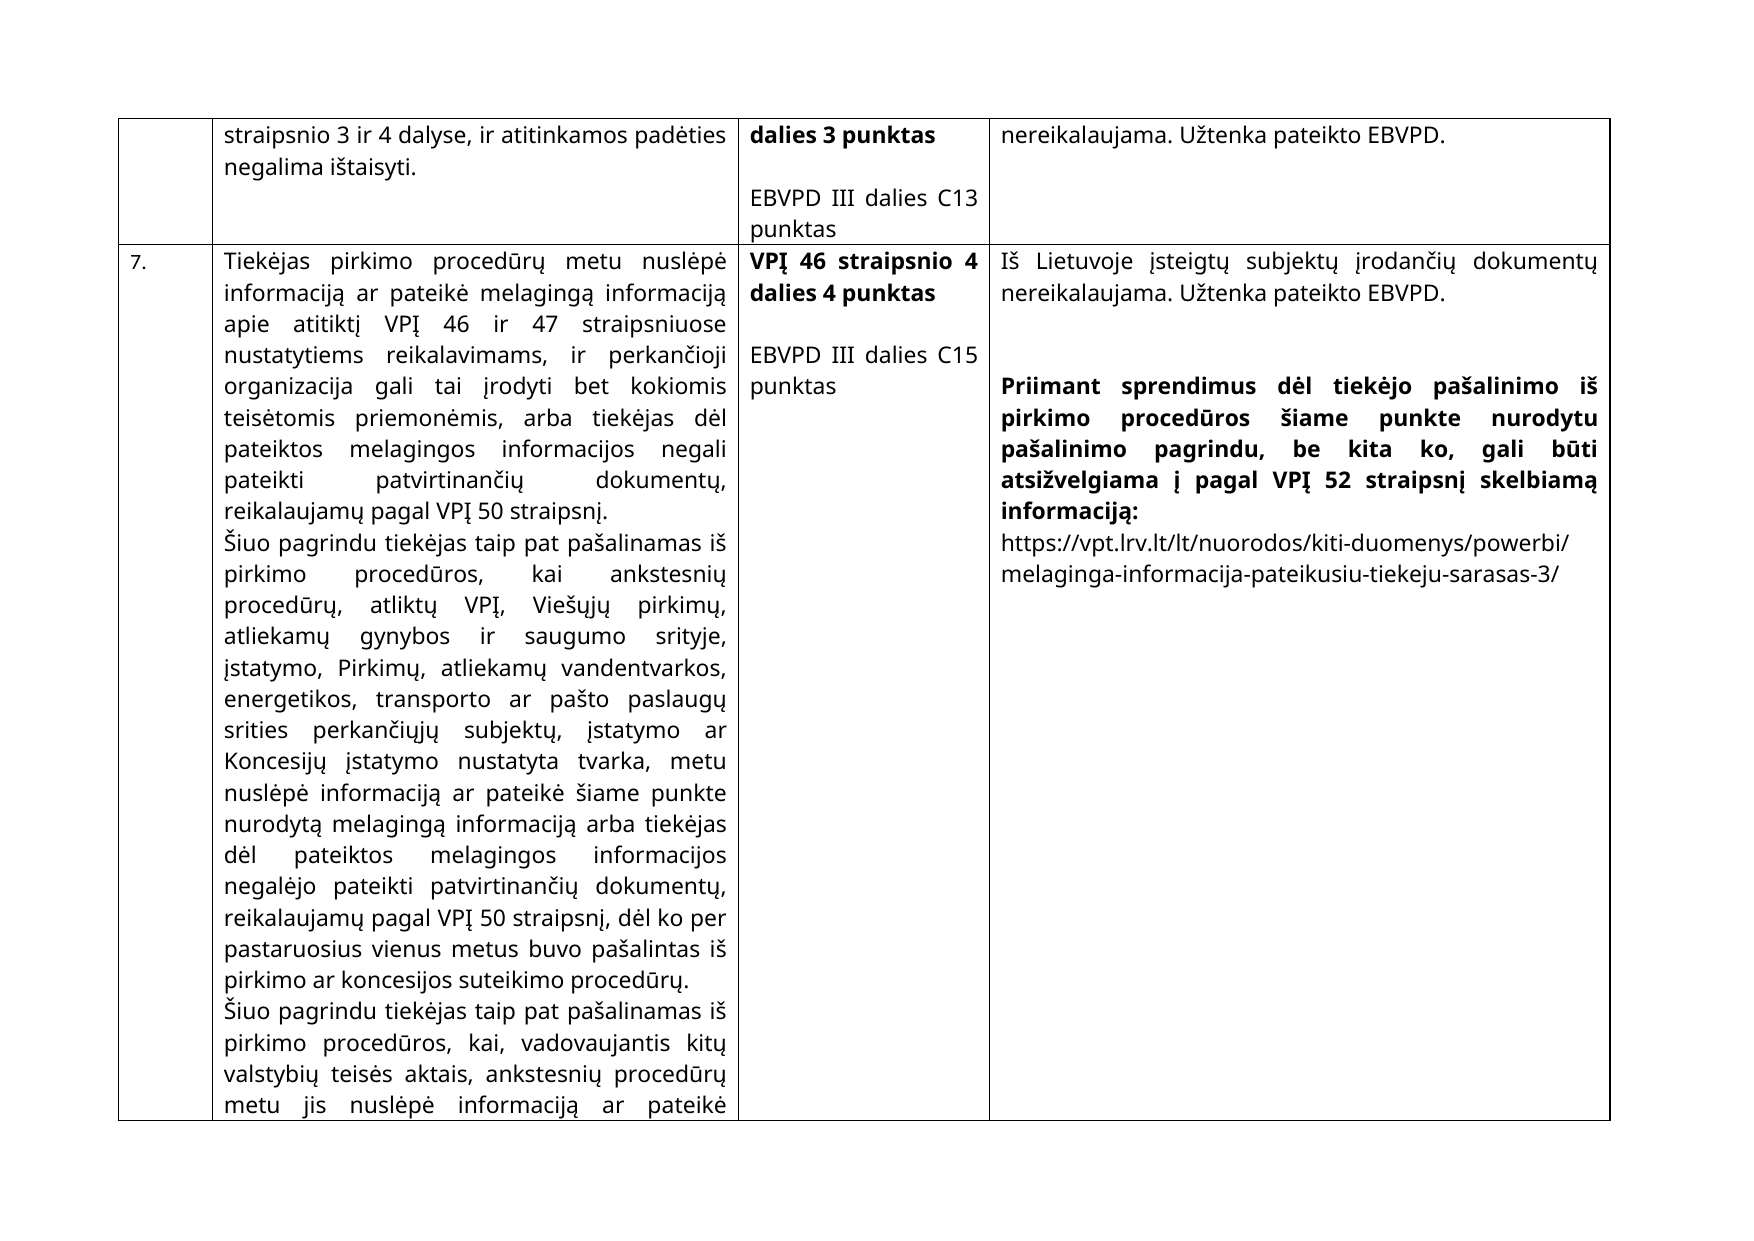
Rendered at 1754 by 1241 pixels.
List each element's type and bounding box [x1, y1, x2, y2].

table_cell [739, 245, 989, 1120]
table_cell [739, 119, 989, 244]
table_cell [119, 119, 212, 244]
table_cell [213, 119, 738, 244]
table_cell [990, 245, 1609, 1120]
table_cell [119, 245, 212, 1120]
table_cell [990, 119, 1609, 244]
table_cell [213, 245, 738, 1120]
